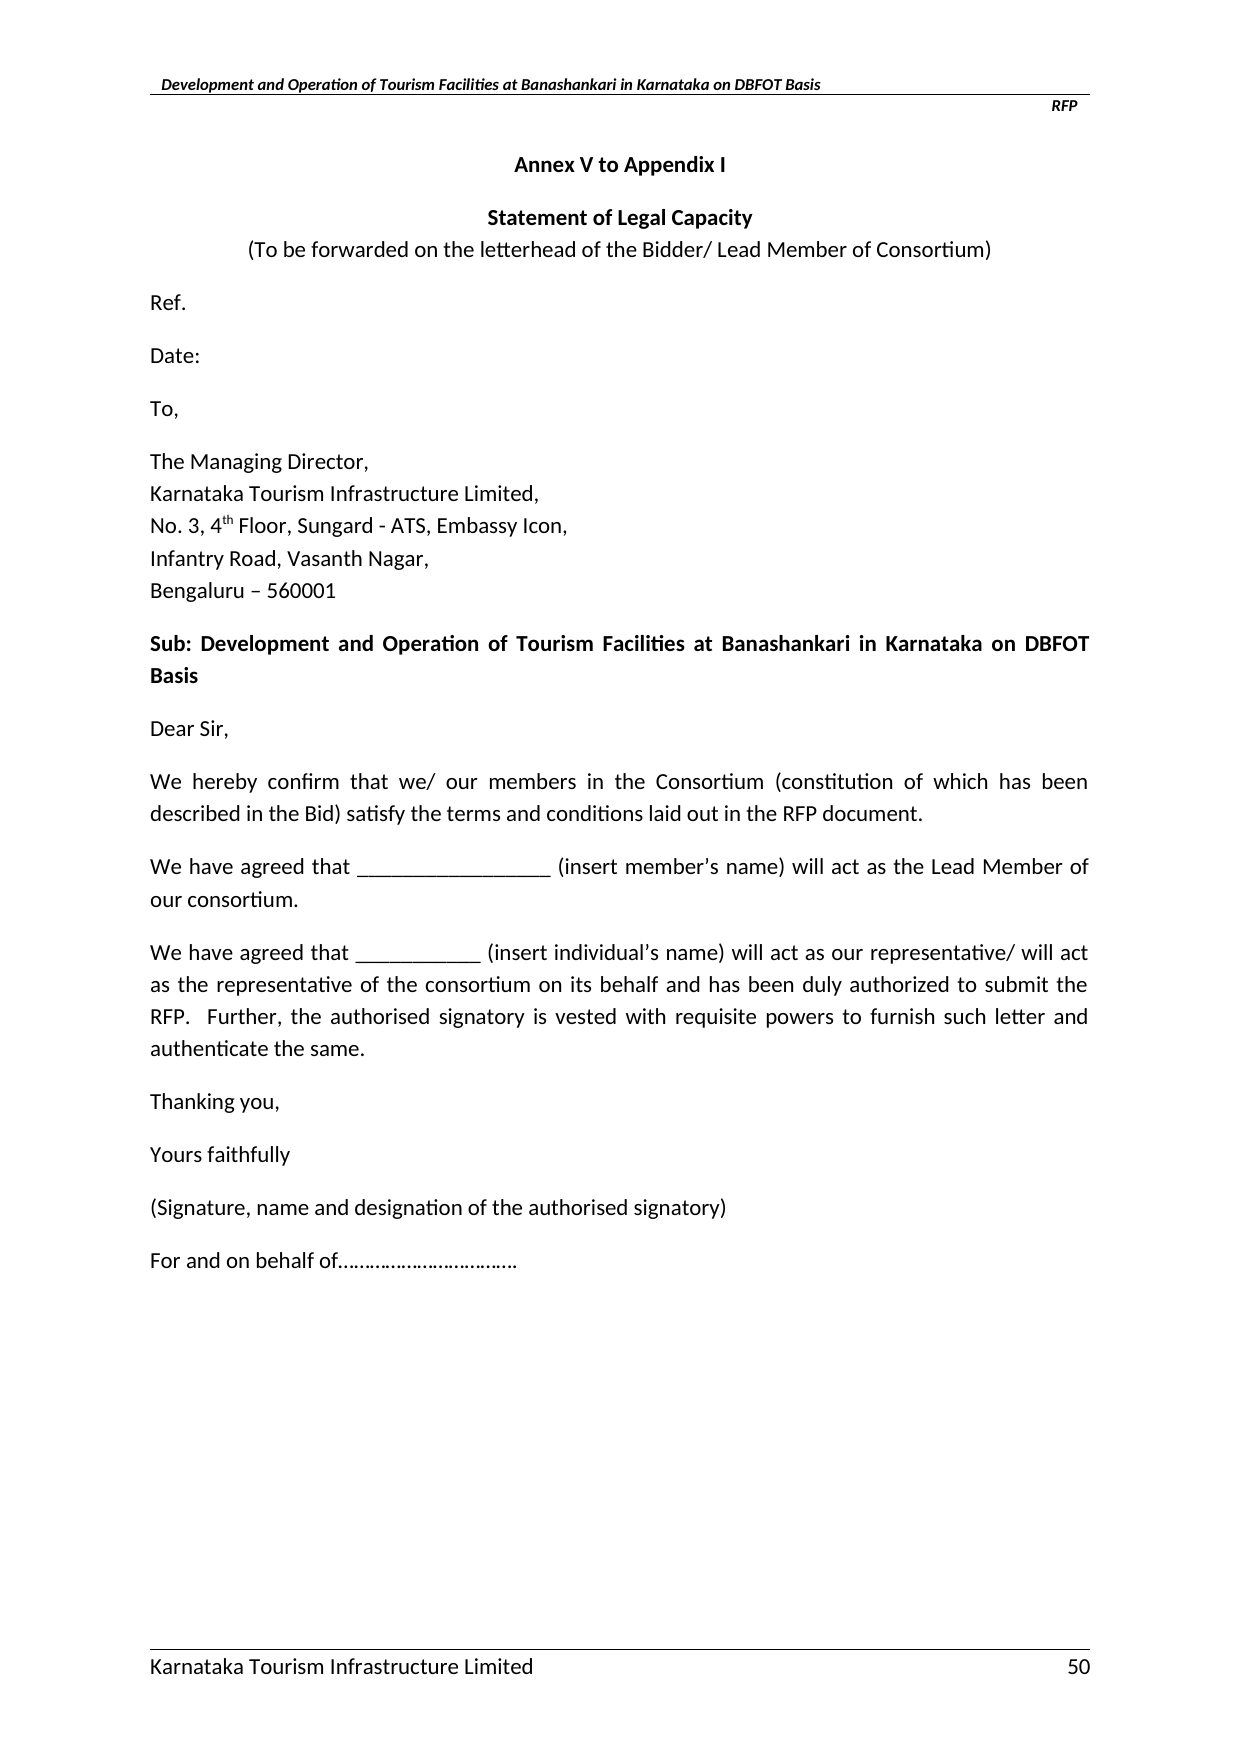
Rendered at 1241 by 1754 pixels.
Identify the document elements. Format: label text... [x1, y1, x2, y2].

text Thanking you, [150, 1087, 1090, 1115]
text Ref. [150, 288, 1090, 316]
text For and on behalf of……………………………. [150, 1246, 1090, 1274]
text (Signature, name and designation of the authorised signatory) [150, 1193, 1090, 1221]
text Annex V to Appendix I [150, 150, 1090, 178]
text Bengaluru – 560001 [150, 576, 1090, 604]
text To, [150, 394, 1090, 422]
text We hereby confirm that we/ our members in the Consortium (constitution of which has been described in the Bid) satisfy the terms and conditions laid out in the RFP document. [150, 767, 1090, 827]
text Karnataka Tourism Infrastructure Limited, [150, 479, 1090, 507]
subtitle Statement of Legal Capacity [150, 203, 1090, 231]
text (To be forwarded on the letterhead of the Bidder/ Lead Member of Consortium) [150, 235, 1090, 263]
text Dear Sir, [150, 714, 1090, 742]
text We have agreed that _________________ (insert member’s name) will act as the Lead Member of our consortium. [150, 852, 1090, 913]
text Date: [150, 341, 1090, 369]
text Infantry Road, Vasanth Nagar, [150, 544, 1090, 572]
text Yours faithfully [150, 1140, 1090, 1168]
text The Managing Director, [150, 447, 1090, 475]
text Sub: Development and Operation of Tourism Facilities at Banashankari in Karnataka on DBFOT Basis [150, 629, 1090, 689]
text We have agreed that ___________ (insert individual’s name) will act as our representative/ will act as the representative of the consortium on its behalf and has been duly authorized to submit the RFP. Further, the authorised signatory is vested with requisite powers to furnish such letter and authenticate the same. [150, 938, 1090, 1062]
text No. 3, 4th Floor, Sungard - ATS, Embassy Icon, [150, 512, 1090, 540]
